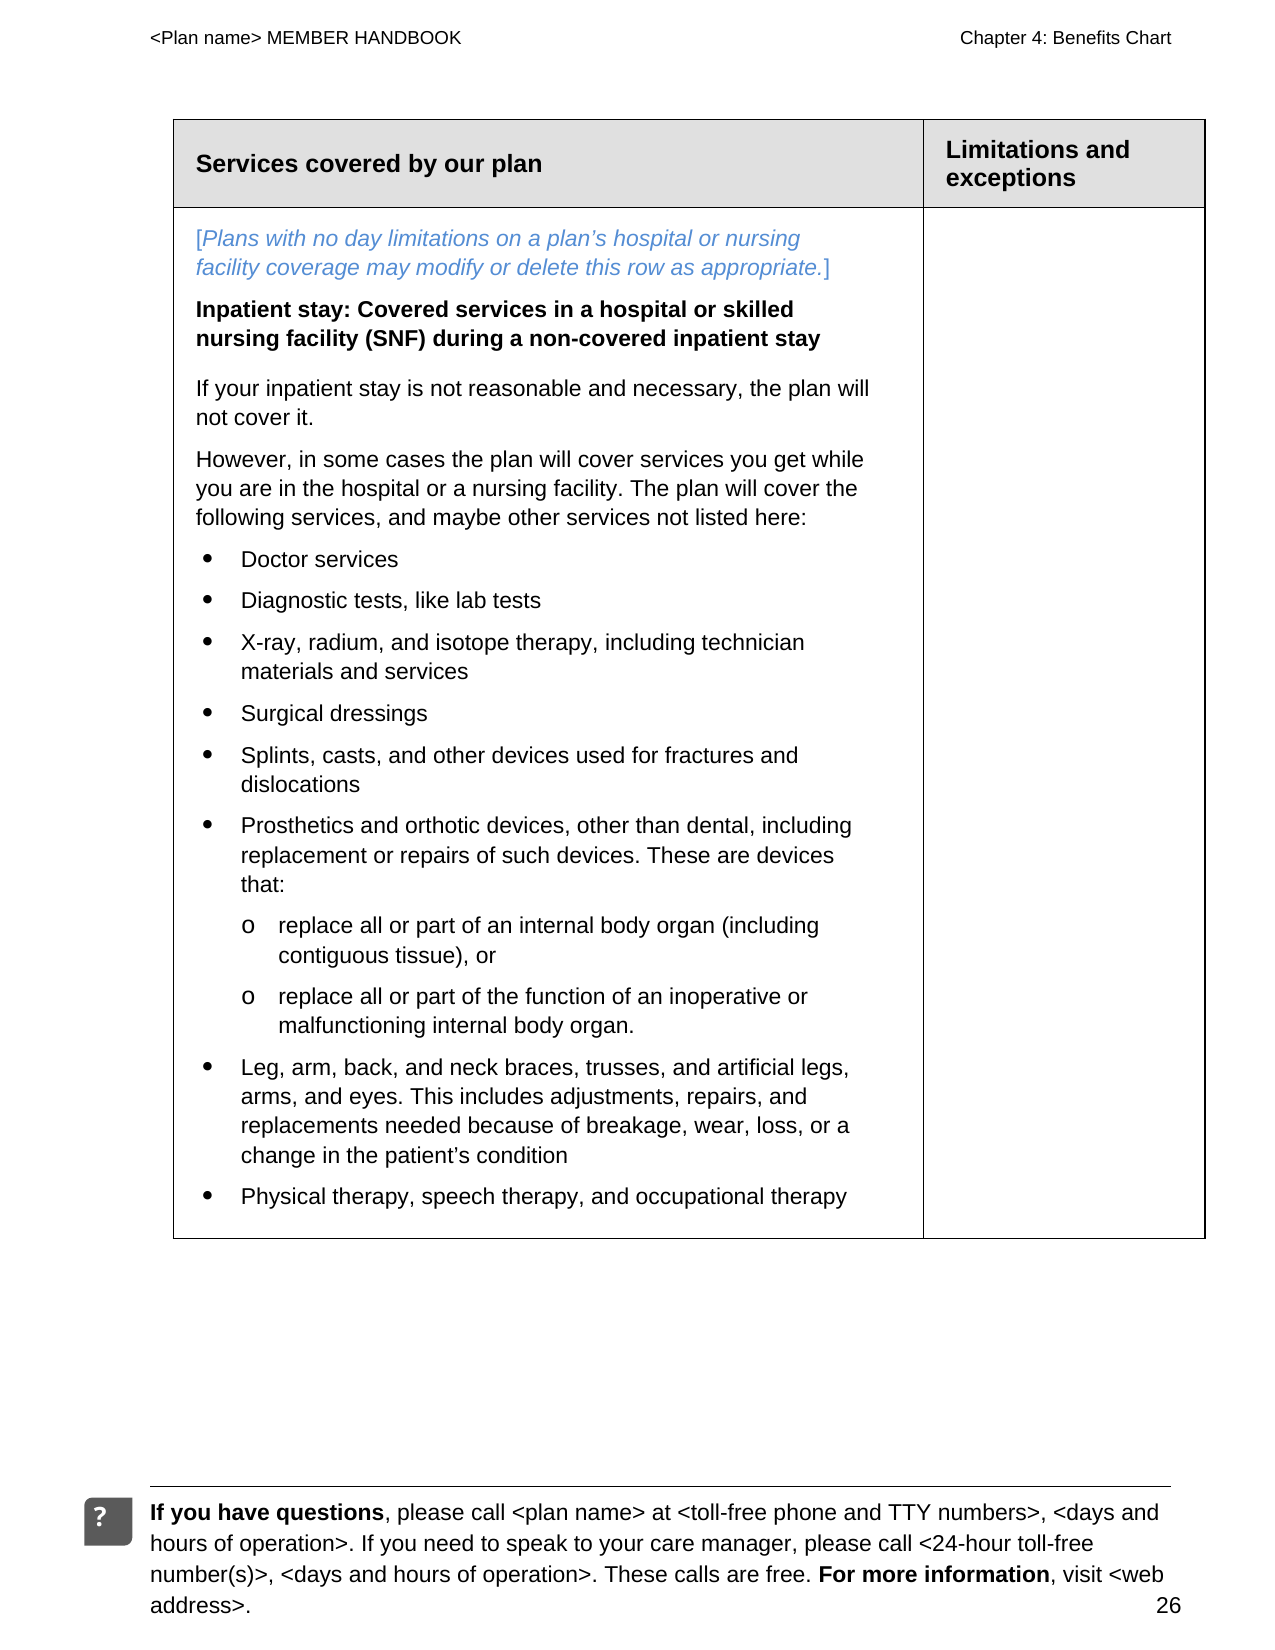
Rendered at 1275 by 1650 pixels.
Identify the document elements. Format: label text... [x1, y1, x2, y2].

table_cell [Plans with no day limitations on a plan’s hospital or nursing facility coverage may modify or delete this row as appropriate.] Inpatient stay: Covered services in a hospital or skilled nursing facility (SNF) during a non-covered inpatient stay If your inpatient stay is not reasonable and necessary, the plan will not cover it. However, in some cases the plan will cover services you get while you are in the hospital or a nursing facility. The plan will cover the following services, and maybe other services not listed here: Doctor services Diagnostic tests, like lab tests X-ray, radium, and isotope therapy, including technician materials and services Surgical dressings Splints, casts, and other devices used for fractures and dislocations Prosthetics and orthotic devices, other than dental, including replacement or repairs of such devices. These are devices that: replace all or part of an internal body organ (including contiguous tissue), or replace all or part of the function of an inoperative or malfunctioning internal body organ. Leg, arm, back, and neck braces, trusses, and artificial legs, arms, and eyes. This includes adjustments, repairs, and replacements needed because of breakage, wear, loss, or a change in the patient’s condition Physical therapy, speech therapy, and occupational therapy [174, 208, 923, 1238]
table_header Limitations and exceptions [924, 120, 1204, 207]
table_cell [924, 208, 1204, 1238]
table_header Services covered by our plan [174, 120, 923, 207]
